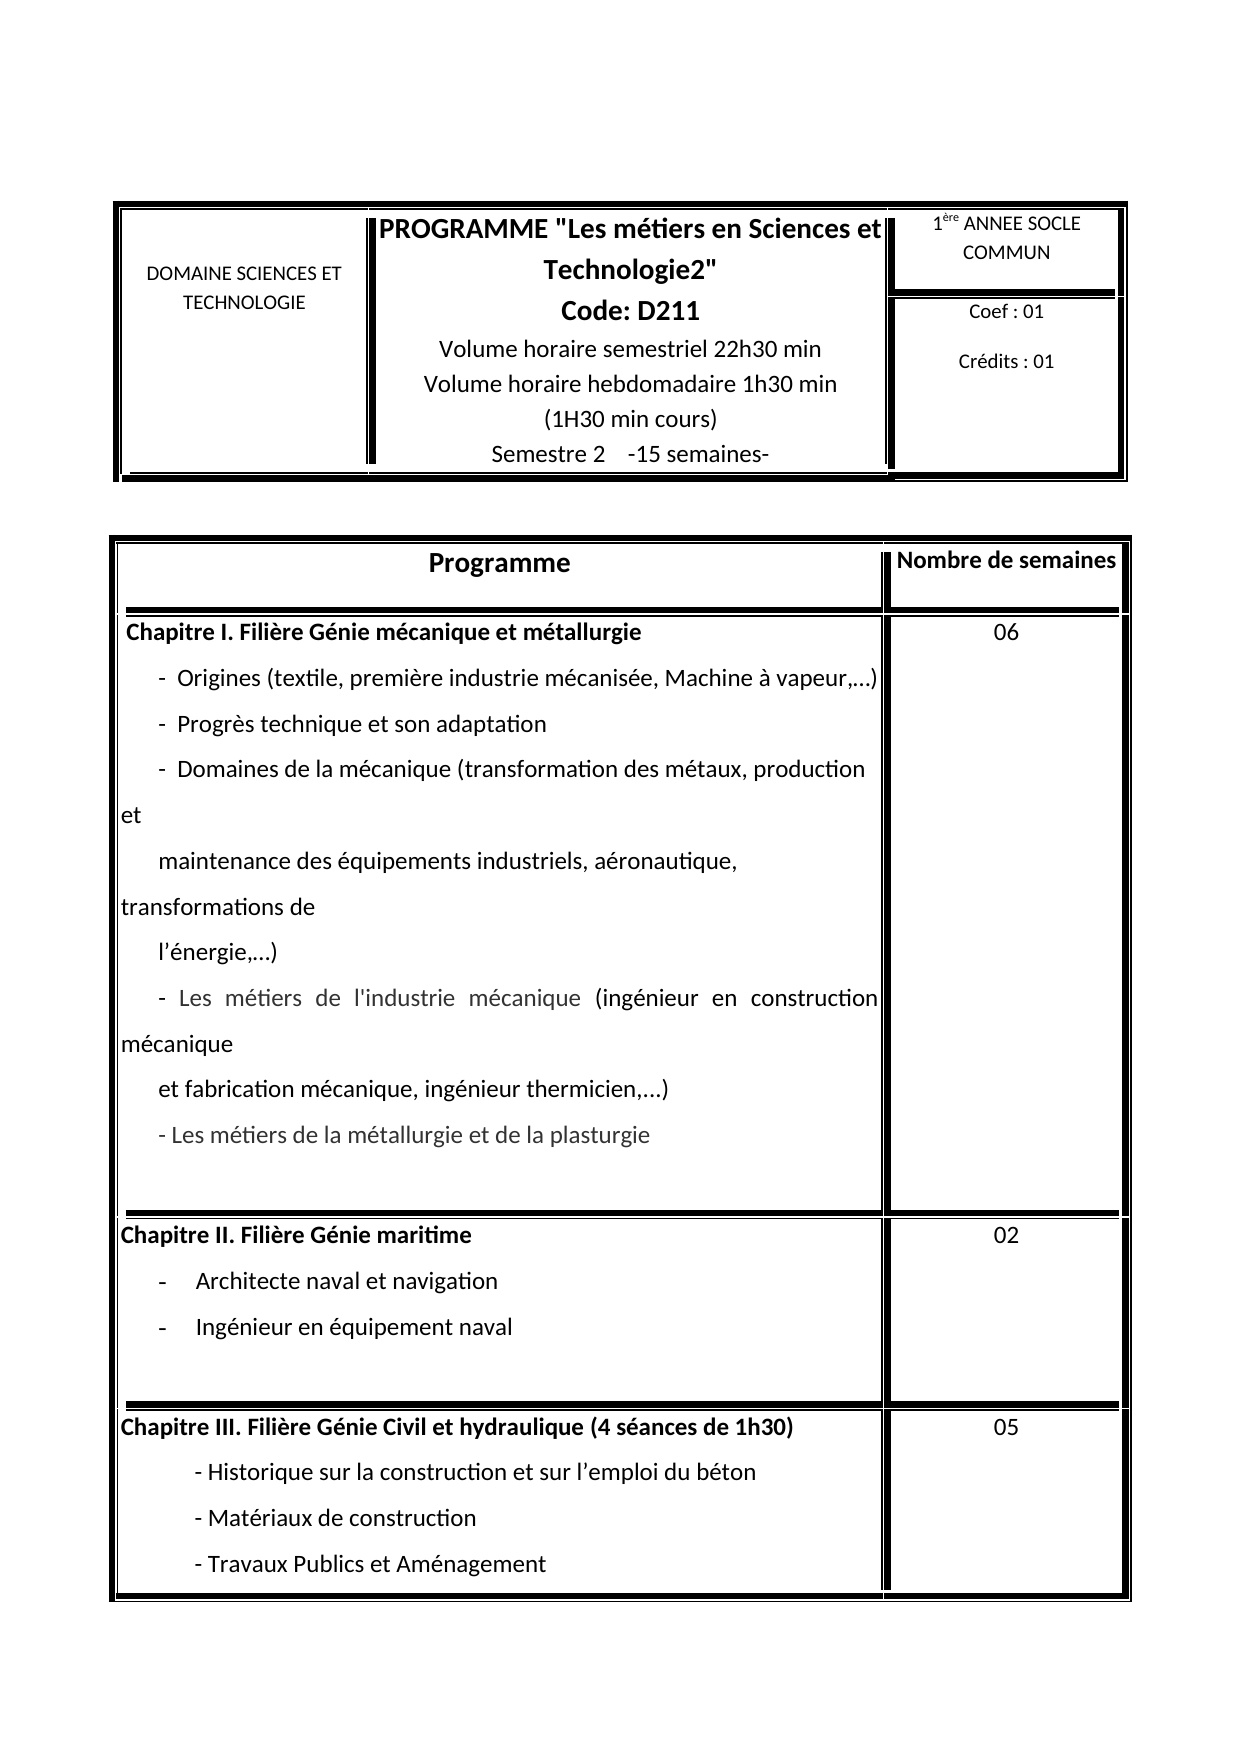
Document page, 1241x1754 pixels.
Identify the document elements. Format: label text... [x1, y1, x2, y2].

table_cell 02 [886, 1210, 1127, 1401]
table_cell Chapitre II. Filière Génie maritime Architecte naval et navigation Ingénieur en équipement naval [115, 1210, 886, 1401]
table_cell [115, 1401, 886, 1593]
table_cell Chapitre I. Filière Génie mécanique et métallurgie - Origines (textile, première industrie mécanisée, Machine à vapeur,…) - Progrès technique et son adaptation - Domaines de la mécanique (transformation des métaux, production et maintenance des équipements industriels, aéronautique, transformations de l’énergie,…) - Les métiers de l'industrie mécanique (ingénieur en construction mécanique et fabrication mécanique, ingénieur thermicien,...) - Les métiers de la métallurgie et de la plasturgie [115, 607, 886, 1210]
table_header Nombre de semaines [886, 544, 1122, 607]
table_cell 06 [886, 607, 1127, 1210]
table_cell 05 [886, 1401, 1127, 1593]
table_cell Coef : 01 Crédits : 01 [890, 289, 1123, 472]
table_header PROGRAMME "Les métiers en Sciences et Technologie2" Code: D211 Volume horaire semestriel 22h30 min Volume horaire hebdomadaire 1h30 min (1H30 min cours) Semestre 2 -15 semaines- [371, 207, 890, 472]
table_header DOMAINE SCIENCES ET TECHNOLOGIE [119, 207, 371, 472]
table_header 1ère ANNEE SOCLE COMMUN [890, 210, 1118, 289]
table_header Programme [115, 541, 886, 607]
